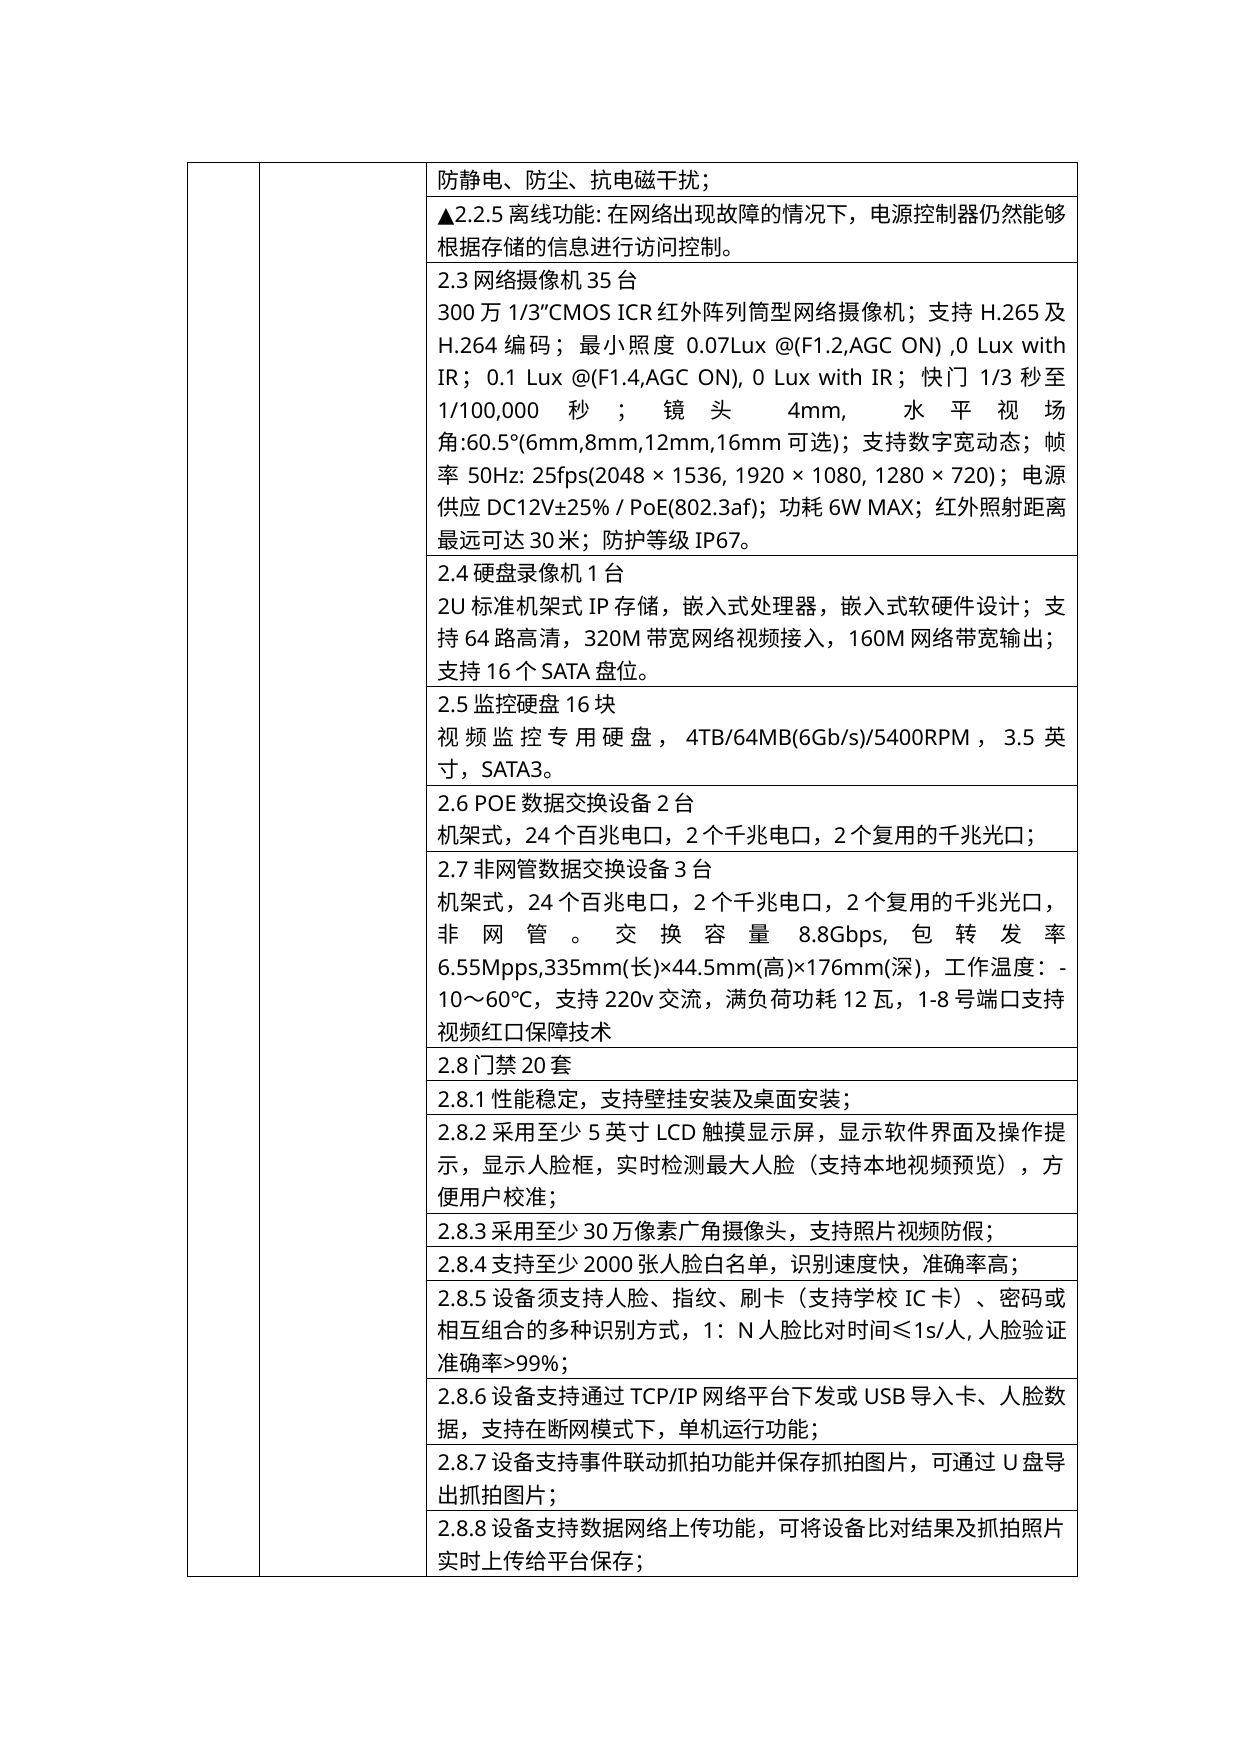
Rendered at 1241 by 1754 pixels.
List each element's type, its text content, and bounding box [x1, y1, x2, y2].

table_cell 2.8.7设备支持事件联动抓拍功能并保存抓拍图片，可通过U盘导出抓拍图片； [427, 1445, 1077, 1510]
table_cell ▲2.2.5离线功能: 在网络出现故障的情况下，电源控制器仍然能够根据存储的信息进行访问控制。 [427, 197, 1077, 262]
table_cell 2.8.3采用至少30万像素广角摄像头，支持照片视频防假； [427, 1214, 1077, 1246]
table_cell 2.5监控硬盘16块 视频监控专用硬盘，4TB/64MB(6Gb/s)/5400RPM，3.5英寸，SATA3。 [427, 687, 1077, 785]
table_cell 2.4硬盘录像机1台 2U标准机架式IP存储，嵌入式处理器，嵌入式软硬件设计；支持64路高清，320M带宽网络视频接入，160M网络带宽输出；支持16个SATA盘位。 [427, 556, 1077, 686]
table_cell 2.6 POE数据交换设备2台 机架式，24个百兆电口，2个千兆电口，2个复用的千兆光口； [427, 786, 1077, 851]
table_cell 2.8.8设备支持数据网络上传功能，可将设备比对结果及抓拍照片实时上传给平台保存； [427, 1511, 1077, 1576]
table_cell 2.8.1性能稳定，支持壁挂安装及桌面安装； [427, 1081, 1077, 1114]
table_cell 2.8门禁20套 [427, 1048, 1077, 1080]
table_cell 2.8.4支持至少2000张人脸白名单，识别速度快，准确率高； [427, 1247, 1077, 1279]
table_cell 2.3网络摄像机35台 300万1/3”CMOS ICR红外阵列筒型网络摄像机；支持H.265及H.264编码；最小照度 0.07Lux @(F1.2,AGC ON) ,0 Lux with IR；0.1 Lux @(F1.4,AGC ON), 0 Lux with IR；快门 1/3秒至1/100,000秒；镜头 4mm, 水平视场角:60.5°(6mm,8mm,12mm,16mm可选)；支持数字宽动态；帧率 50Hz: 25fps(2048 × 1536, 1920 × 1080, 1280 × 720)；电源供应 DC12V±25% / PoE(802.3af)；功耗 6W MAX；红外照射距离 最远可达30米；防护等级 IP67。 [427, 263, 1077, 555]
table_cell 2.7非网管数据交换设备3台 机架式，24个百兆电口，2个千兆电口，2个复用的千兆光口，非网管。交换容量8.8Gbps,包转发率6.55Mpps,335mm(长)×44.5mm(高)×176mm(深)，工作温度：-10～60℃，支持220v交流，满负荷功耗12瓦，1-8号端口支持视频红口保障技术 [427, 852, 1077, 1047]
table_cell 2.8.5设备须支持人脸、指纹、刷卡（支持学校IC卡）、密码或相互组合的多种识别方式，1：N人脸比对时间≤1s/人, 人脸验证准确率>99%； [427, 1281, 1077, 1378]
table_cell 2.8.2采用至少5英寸LCD触摸显示屏，显示软件界面及操作提示，显示人脸框，实时检测最大人脸（支持本地视频预览），方便用户校准； [427, 1115, 1077, 1212]
table_cell 2.8.6设备支持通过TCP/IP网络平台下发或USB导入卡、人脸数据，支持在断网模式下，单机运行功能； [427, 1379, 1077, 1444]
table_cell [427, 163, 1077, 196]
